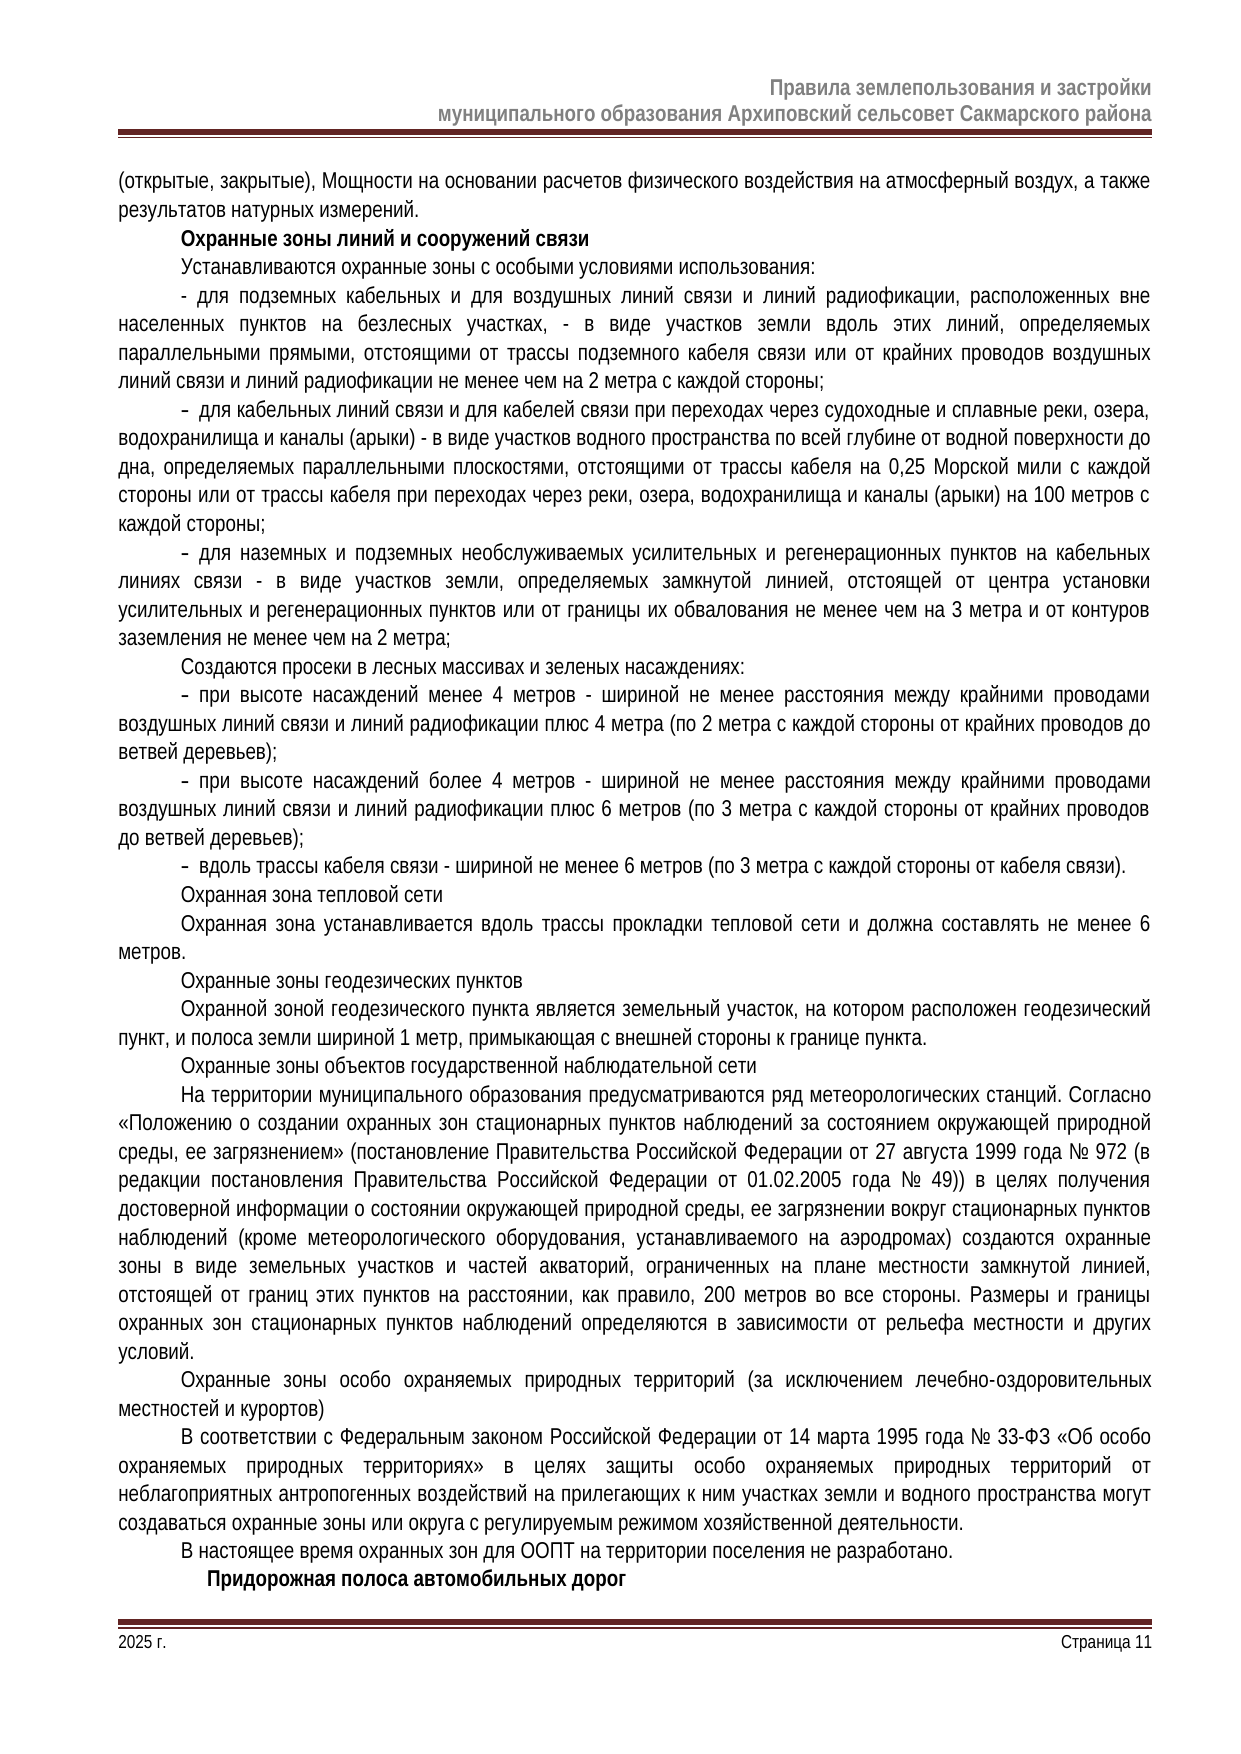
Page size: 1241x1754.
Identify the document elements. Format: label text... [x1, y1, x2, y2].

list для кабельных линий связи и для кабелей связи при переходах через судоходные и сплавные реки, озера, водохранилища и каналы (арыки) - в виде участков водного пространства по всей глубине от водной поверхности до дна, определяемых параллельными плоскостями, отстоящими от трассы кабеля на 0,25 Морской мили с каждой стороны или от трассы кабеля при переходах через реки, озера, водохранилища и каналы (арыки) на 100 метров с каждой стороны; [118, 394, 1152, 537]
list для наземных и подземных необслуживаемых усилительных и регенерационных пунктов на кабельных линиях связи - в виде участков земли, определяемых замкнутой линией, отстоящей от центра установки усилительных и регенерационных пунктов или от границы их обвалования не менее чем на 3 метра и от контуров заземления не менее чем на 2 метра; [118, 537, 1152, 651]
text Охранные зоны особо охраняемых природных территорий (за исключением лечебно-оздоровительных местностей и курортов) [118, 1365, 1152, 1422]
text Охранная зона тепловой сети [118, 879, 1152, 908]
text Устанавливаются охранные зоны с особыми условиями использования: [118, 252, 1152, 280]
text Охранная зона устанавливается вдоль трассы прокладки тепловой сети и должна составлять не менее 6 метров. [118, 908, 1152, 965]
list при высоте насаждений менее 4 метров - шириной не менее расстояния между крайними проводами воздушных линий связи и линий радиофикации плюс 4 метра (по 2 метра с каждой стороны от крайних проводов до ветвей деревьев); [118, 680, 1152, 765]
text Придорожная полоса автомобильных дорог [118, 1564, 1152, 1591]
text - для подземных кабельных и для воздушных линий связи и линий радиофикации, расположенных вне населенных пунктов на безлесных участках, - в виде участков земли вдоль этих линий, определяемых параллельными прямыми, отстоящими от трассы подземного кабеля связи или от крайних проводов воздушных линий связи и линий радиофикации не менее чем на 2 метра с каждой стороны; [118, 280, 1152, 394]
text Охранные зоны объектов государственной наблюдательной сети [118, 1051, 1152, 1079]
text На территории муниципального образования предусматриваются ряд метеорологических станций. Согласно «Положению о создании охранных зон стационарных пунктов наблюдений за состоянием окружающей природной среды, ее загрязнением» (постановление Правительства Российской Федерации от 27 августа 1999 года № 972 (в редакции постановления Правительства Российской Федерации от 01.02.2005 года № 49)) в целях получения достоверной информации о состоянии окружающей природной среды, ее загрязнении вокруг стационарных пунктов наблюдений (кроме метеорологического оборудования, устанавливаемого на аэродромах) создаются охранные зоны в виде земельных участков и частей акваторий, ограниченных на плане местности замкнутой линией, отстоящей от границ этих пунктов на расстоянии, как правило, 200 метров во все стороны. Размеры и границы охранных зон стационарных пунктов наблюдений определяются в зависимости от рельефа местности и других условий. [118, 1079, 1152, 1365]
text Охранные зоны линий и сооружений связи [118, 223, 1152, 252]
list вдоль трассы кабеля связи - шириной не менее 6 метров (по 3 метра с каждой стороны от кабеля связи). [118, 851, 1152, 879]
text Создаются просеки в лесных массивах и зеленых насаждениях: [118, 651, 1152, 680]
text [118, 166, 1152, 223]
text В настоящее время охранных зон для ООПТ на территории поселения не разработано. [118, 1536, 1152, 1564]
text В соответствии с Федеральным законом Российской Федерации от 14 марта 1995 года № 33-ФЗ «Об особо охраняемых природных территориях» в целях защиты особо охраняемых природных территорий от неблагоприятных антропогенных воздействий на прилегающих к ним участках земли и водного пространства могут создаваться охранные зоны или округа с регулируемым режимом хозяйственной деятельности. [118, 1422, 1152, 1536]
text Охранной зоной геодезического пункта является земельный участок, на котором расположен геодезический пункт, и полоса земли шириной 1 метр, примыкающая с внешней стороны к границе пункта. [118, 994, 1152, 1051]
list при высоте насаждений более 4 метров - шириной не менее расстояния между крайними проводами воздушных линий связи и линий радиофикации плюс 6 метров (по 3 метра с каждой стороны от крайних проводов до ветвей деревьев); [118, 765, 1152, 851]
text Охранные зоны геодезических пунктов [118, 965, 1152, 994]
